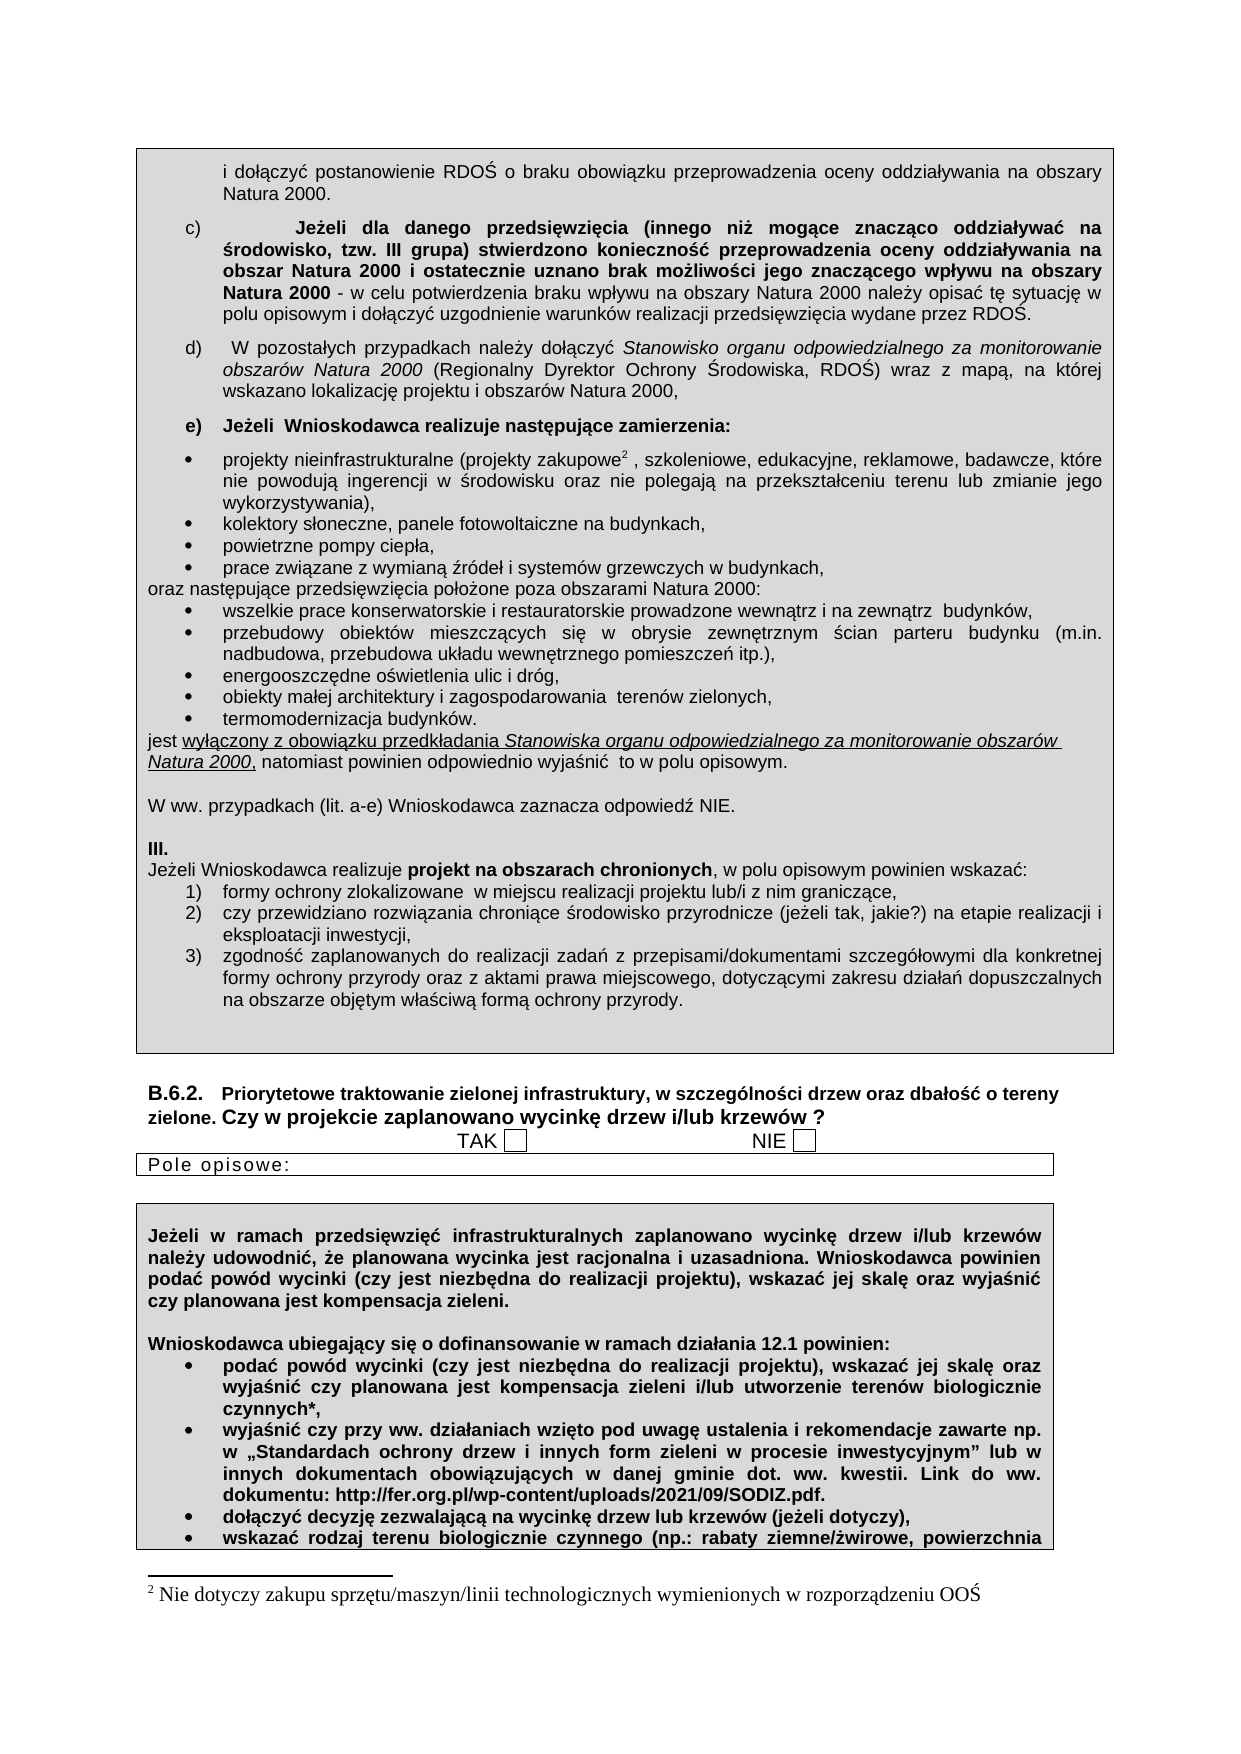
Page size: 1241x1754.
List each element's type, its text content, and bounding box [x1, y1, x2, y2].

table_header Pole opisowe: [137, 1154, 1053, 1175]
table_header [137, 1204, 1053, 1549]
text TAK NIE [148, 1128, 1125, 1152]
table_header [137, 149, 1113, 1053]
text B.6.2. Priorytetowe traktowanie zielonej infrastruktury, w szczególności drzew oraz dbałość o tereny zielone. Czy w projekcie zaplanowano wycinkę drzew i/lub krzewów ? [148, 1081, 1125, 1128]
